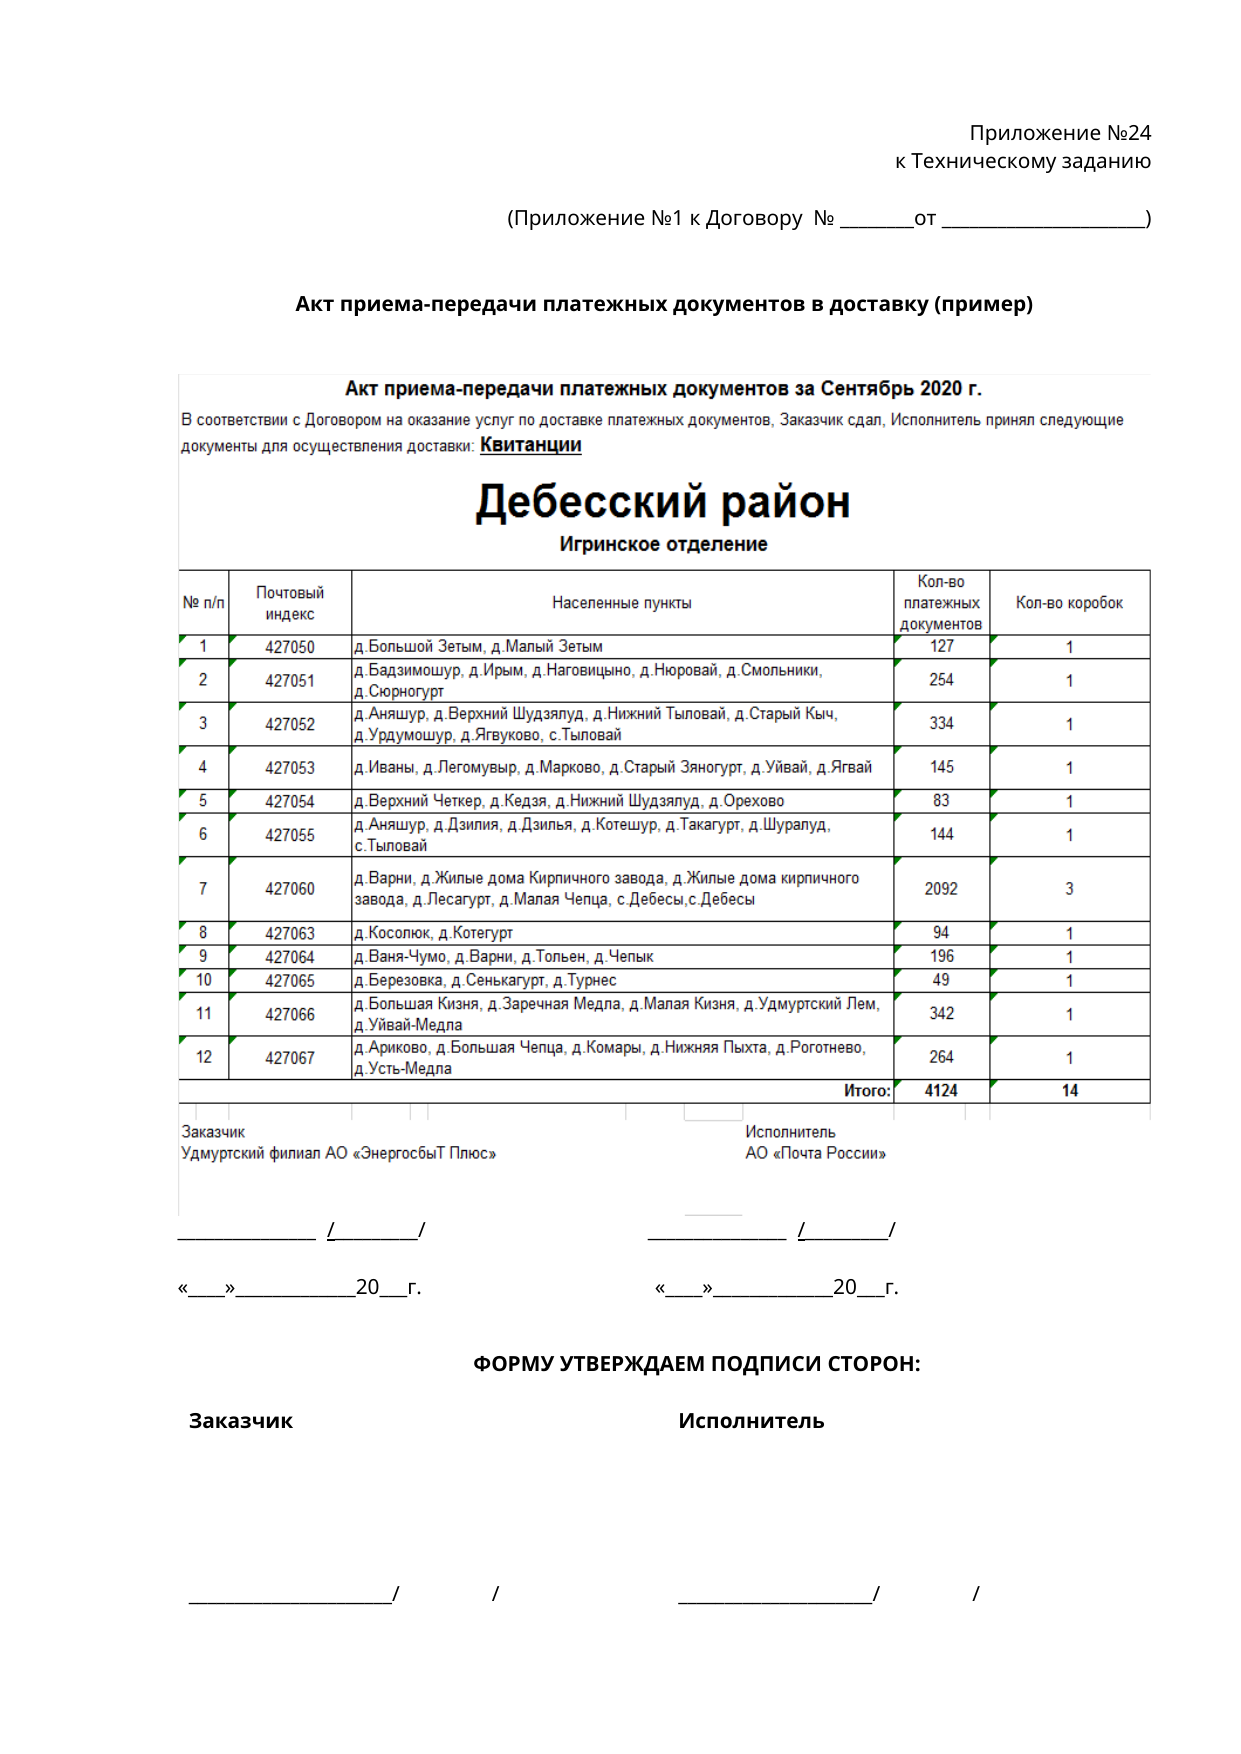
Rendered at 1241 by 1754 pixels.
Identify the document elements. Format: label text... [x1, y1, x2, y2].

picture [178, 374, 1151, 1216]
text к Техническому заданию [177, 147, 1152, 175]
text _______________ /_________/ _______________ /_________/ [177, 1215, 1152, 1244]
text (Приложение №1 к Договору № ________от ______________________) [177, 203, 1152, 232]
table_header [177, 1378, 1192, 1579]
text «____»_____________20___г. «____»_____________20___г. [177, 1272, 1152, 1301]
text Акт приема-передачи платежных документов в доставку (пример) [177, 289, 1152, 317]
text ФОРМУ УТВЕРЖДАЕМ ПОДПИСИ СТОРОН: [177, 1349, 1152, 1378]
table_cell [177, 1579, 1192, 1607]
text Приложение №24 [177, 118, 1152, 147]
